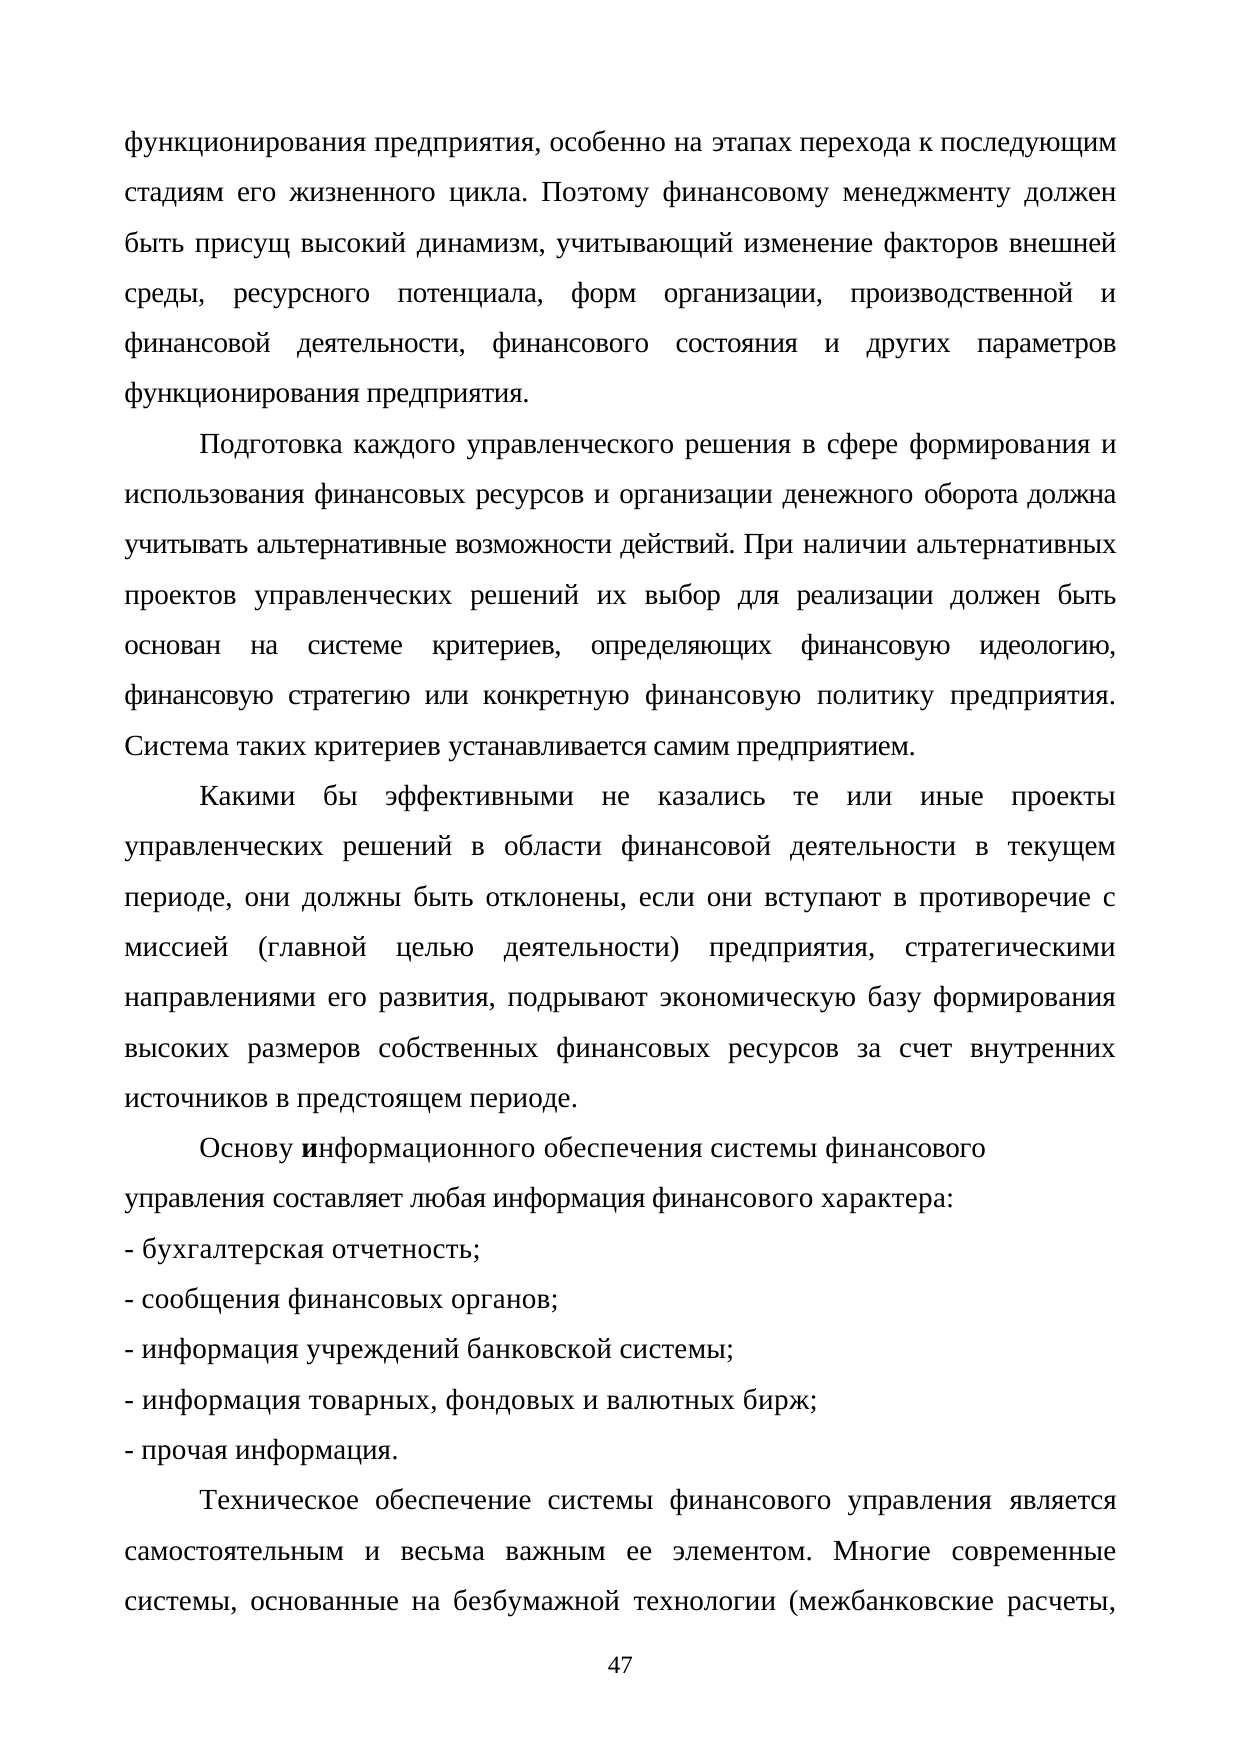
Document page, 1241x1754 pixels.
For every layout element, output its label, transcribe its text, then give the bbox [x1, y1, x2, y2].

text Основу информационного обеспечения системы финансового управления составляет любая информация финансового характера: [124, 1130, 1116, 1214]
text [124, 1482, 1116, 1617]
text Какими бы эффективными не казались те или иные проекты управленческих решений в области финансовой деятельности в текущем периоде, они должны быть отклонены, если они вступают в противоречие с миссией (главной целью деятельности) предприятия, стратегическими направлениями его развития, подрывают экономическую базу формирования высоких размеров собственных финансовых ресурсов за счет внутренних источников в предстоящем периоде. [124, 778, 1116, 1113]
text - бухгалтерская отчетность; [124, 1231, 1116, 1264]
text - сообщения финансовых органов; [124, 1281, 1116, 1315]
text - информация товарных, фондовых и валютных бирж; [124, 1382, 1116, 1415]
text - прочая информация. [124, 1432, 1116, 1466]
text Подготовка каждого управленческого решения в сфере формирования и использования финансовых ресурсов и организации денежного оборота должна учитывать альтернативные возможности действий. При наличии альтернативных проектов управленческих решений их выбор для реализации должен быть основан на системе критериев, определяющих финансовую идеологию, финансовую стратегию или конкретную финансовую политику предприятия. Система таких критериев устанавливается самим предприятием. [124, 426, 1116, 761]
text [124, 124, 1116, 409]
text - информация учреждений банковской системы; [124, 1332, 1116, 1365]
